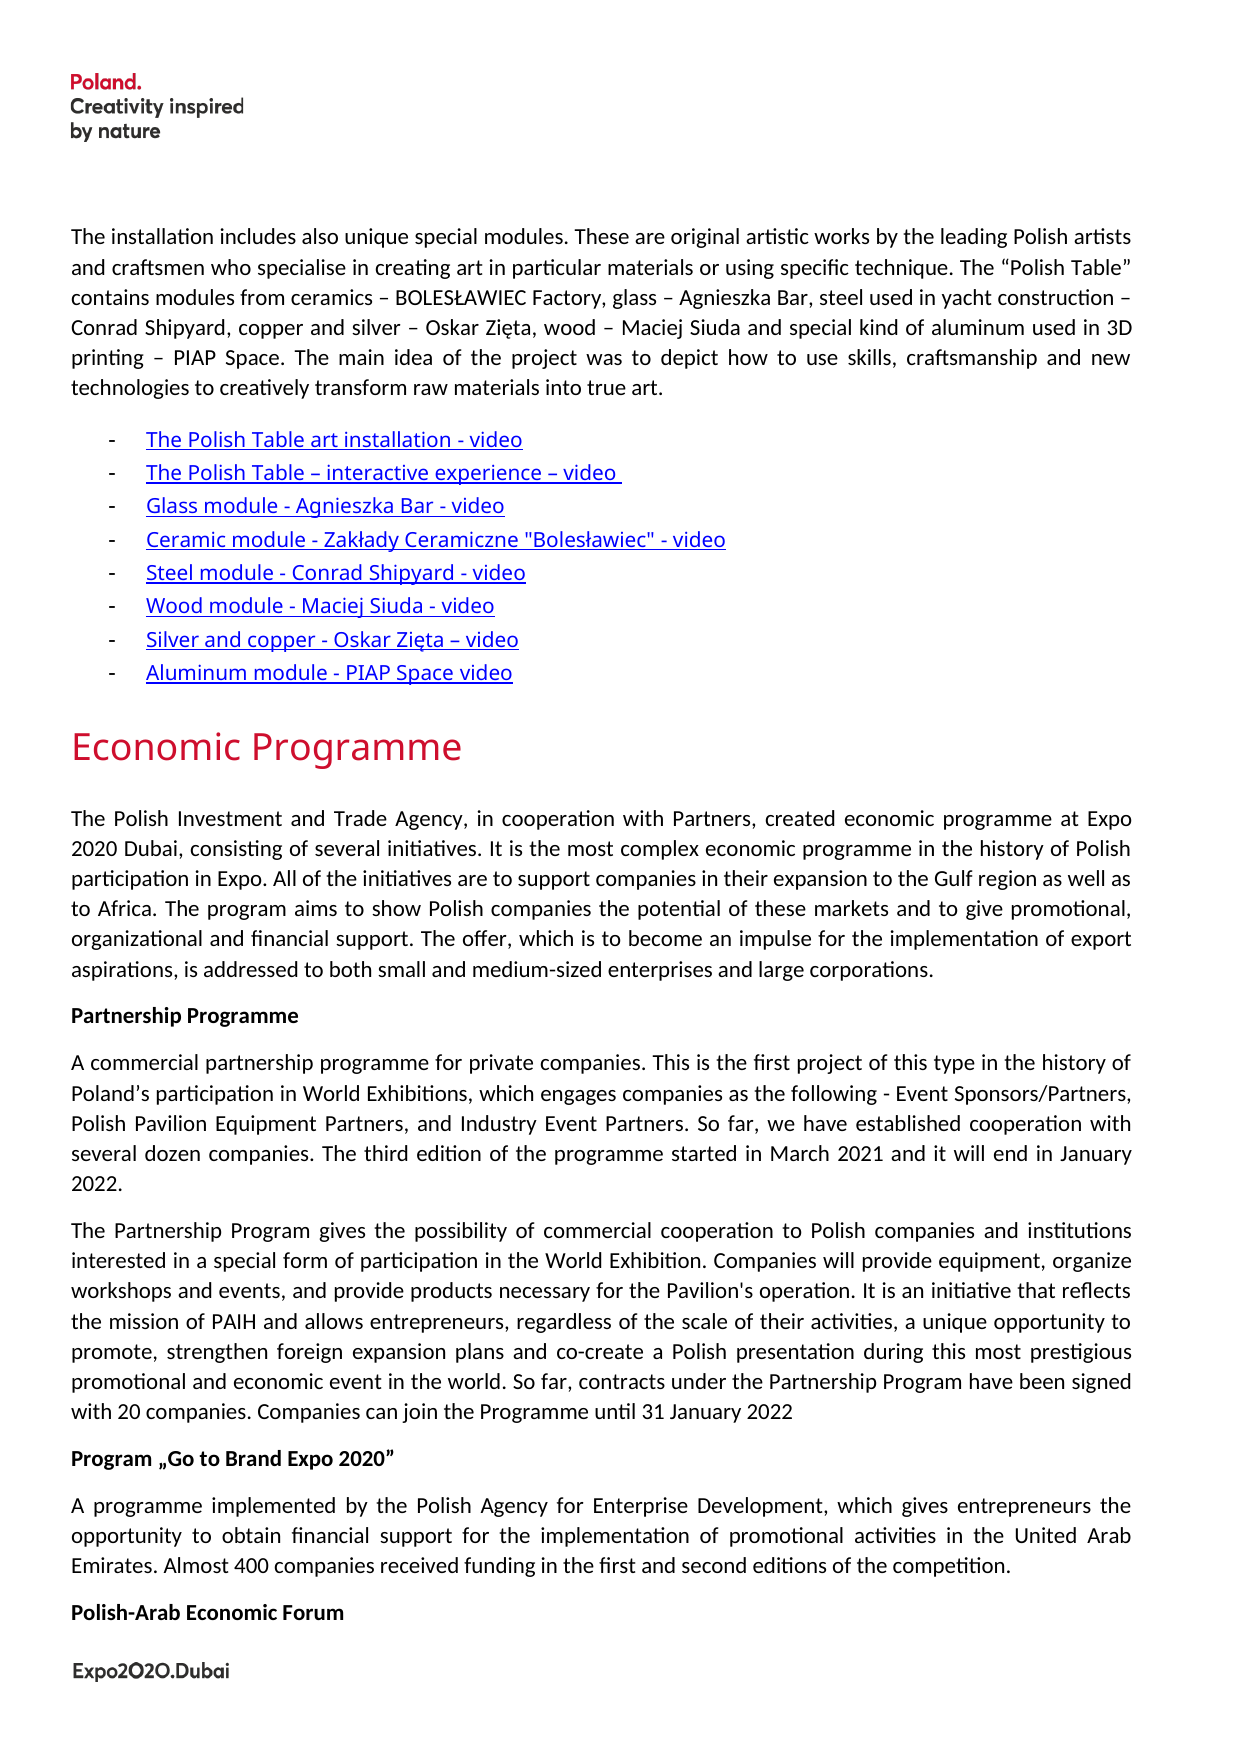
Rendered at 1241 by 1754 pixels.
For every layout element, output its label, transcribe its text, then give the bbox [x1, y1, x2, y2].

list Steel module - Conrad Shipyard - video [108, 554, 1134, 587]
text A programme implemented by the Polish Agency for Enterprise Development, which gives entrepreneurs the opportunity to obtain financial support for the implementation of promotional activities in the United Arab Emirates. Almost 400 companies received funding in the first and second editions of the competition. [71, 1491, 1134, 1579]
text Polish-Arab Economic Forum [71, 1598, 1134, 1626]
text A commercial partnership programme for private companies. This is the first project of this type in the history of Poland’s participation in World Exhibitions, which engages companies as the following - Event Sponsors/Partners, Polish Pavilion Equipment Partners, and Industry Event Partners. So far, we have established cooperation with several dozen companies. The third edition of the programme started in March 2021 and it will end in January 2022. [71, 1048, 1134, 1197]
list Wood module - Maciej Siuda - video [108, 587, 1134, 620]
list Aluminum module - PIAP Space video [108, 654, 1134, 687]
picture [70, 73, 244, 142]
text The Partnership Program gives the possibility of commercial cooperation to Polish companies and institutions interested in a special form of participation in the World Exhibition. Companies will provide equipment, organize workshops and events, and provide products necessary for the Pavilion's operation. It is an initiative that reflects the mission of PAIH and allows entrepreneurs, regardless of the scale of their activities, a unique opportunity to promote, strengthen foreign expansion plans and co-create a Polish presentation during this most prestigious promotional and economic event in the world. So far, contracts under the Partnership Program have been signed with 20 companies. Companies can join the Programme until 31 January 2022 [71, 1216, 1134, 1425]
picture [70, 1662, 232, 1682]
text The Polish Investment and Trade Agency, in cooperation with Partners, created economic programme at Expo 2020 Dubai, consisting of several initiatives. It is the most complex economic programme in the history of Polish participation in Expo. All of the initiatives are to support companies in their expansion to the Gulf region as well as to Africa. The program aims to show Polish companies the potential of these markets and to give promotional, organizational and financial support. The offer, which is to become an impulse for the implementation of export aspirations, is addressed to both small and medium-sized enterprises and large corporations. [71, 804, 1134, 983]
subtitle Economic Programme [71, 720, 1134, 770]
list The Polish Table art installation - video [108, 420, 1134, 454]
text Program „Go to Brand Expo 2020” [71, 1444, 1134, 1472]
list The Polish Table – interactive experience – video [108, 454, 1134, 487]
text Partnership Programme [71, 1002, 1134, 1029]
list Silver and copper - Oskar Zięta – video [108, 620, 1134, 654]
list Ceramic module - Zakłady Ceramiczne "Bolesławiec" - video [108, 520, 1134, 554]
text The installation includes also unique special modules. These are original artistic works by the leading Polish artists and craftsmen who specialise in creating art in particular materials or using specific technique. The “Polish Table” contains modules from ceramics – BOLESŁAWIEC Factory, glass – Agnieszka Bar, steel used in yacht construction – Conrad Shipyard, copper and silver – Oskar Zięta, wood – Maciej Siuda and special kind of aluminum used in 3D printing – PIAP Space. The main idea of the project was to depict how to use skills, craftsmanship and new technologies to creatively transform raw materials into true art. [71, 222, 1134, 401]
list Glass module - Agnieszka Bar - video [108, 487, 1134, 520]
